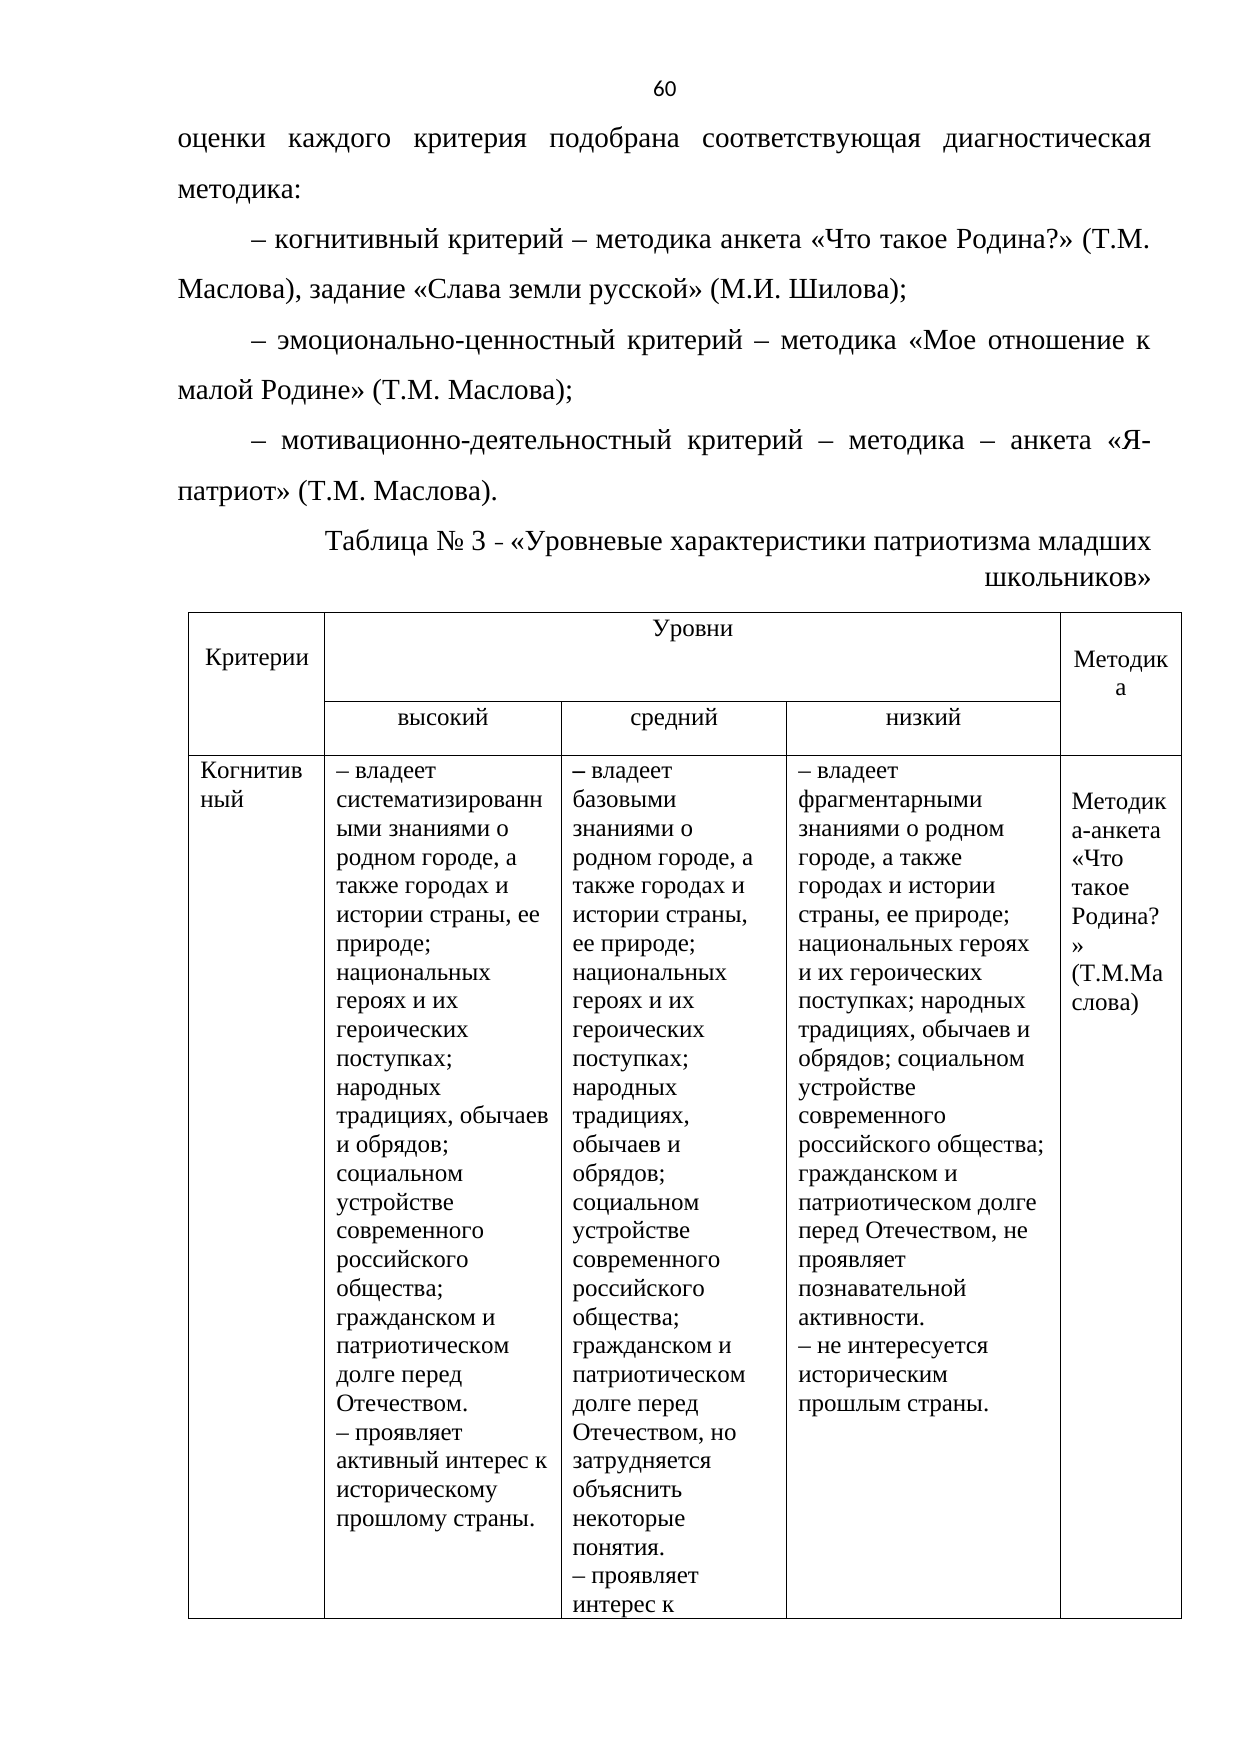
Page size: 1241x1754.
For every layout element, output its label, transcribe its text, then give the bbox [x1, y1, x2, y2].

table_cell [325, 756, 561, 1618]
table_cell низкий [787, 702, 1060, 754]
table_header Уровни [325, 613, 1060, 701]
table_cell средний [562, 702, 786, 754]
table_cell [787, 756, 1060, 1618]
text Таблица № 3 – «Уровневые характеристики патриотизма младших школьников» [177, 523, 1152, 593]
table_cell [1061, 701, 1181, 754]
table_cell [562, 756, 786, 1618]
table_cell Когнитивный [189, 756, 324, 1618]
text – когнитивный критерий – методика анкета «Что такое Родина?» (Т.М. Маслова), задание «Слава земли русской» (М.И. Шилова); [177, 221, 1152, 305]
text – эмоционально-ценностный критерий – методика «Мое отношение к малой Родине» (Т.М. Маслова); [177, 322, 1152, 406]
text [177, 121, 1152, 204]
table_header Критерии [189, 613, 324, 754]
table_header Методика [1061, 613, 1181, 701]
table_cell высокий [325, 702, 561, 754]
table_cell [1061, 756, 1181, 1618]
text – мотивационно-деятельностный критерий – методика – анкета «Я-патриот» (Т.М. Маслова). [177, 422, 1152, 506]
